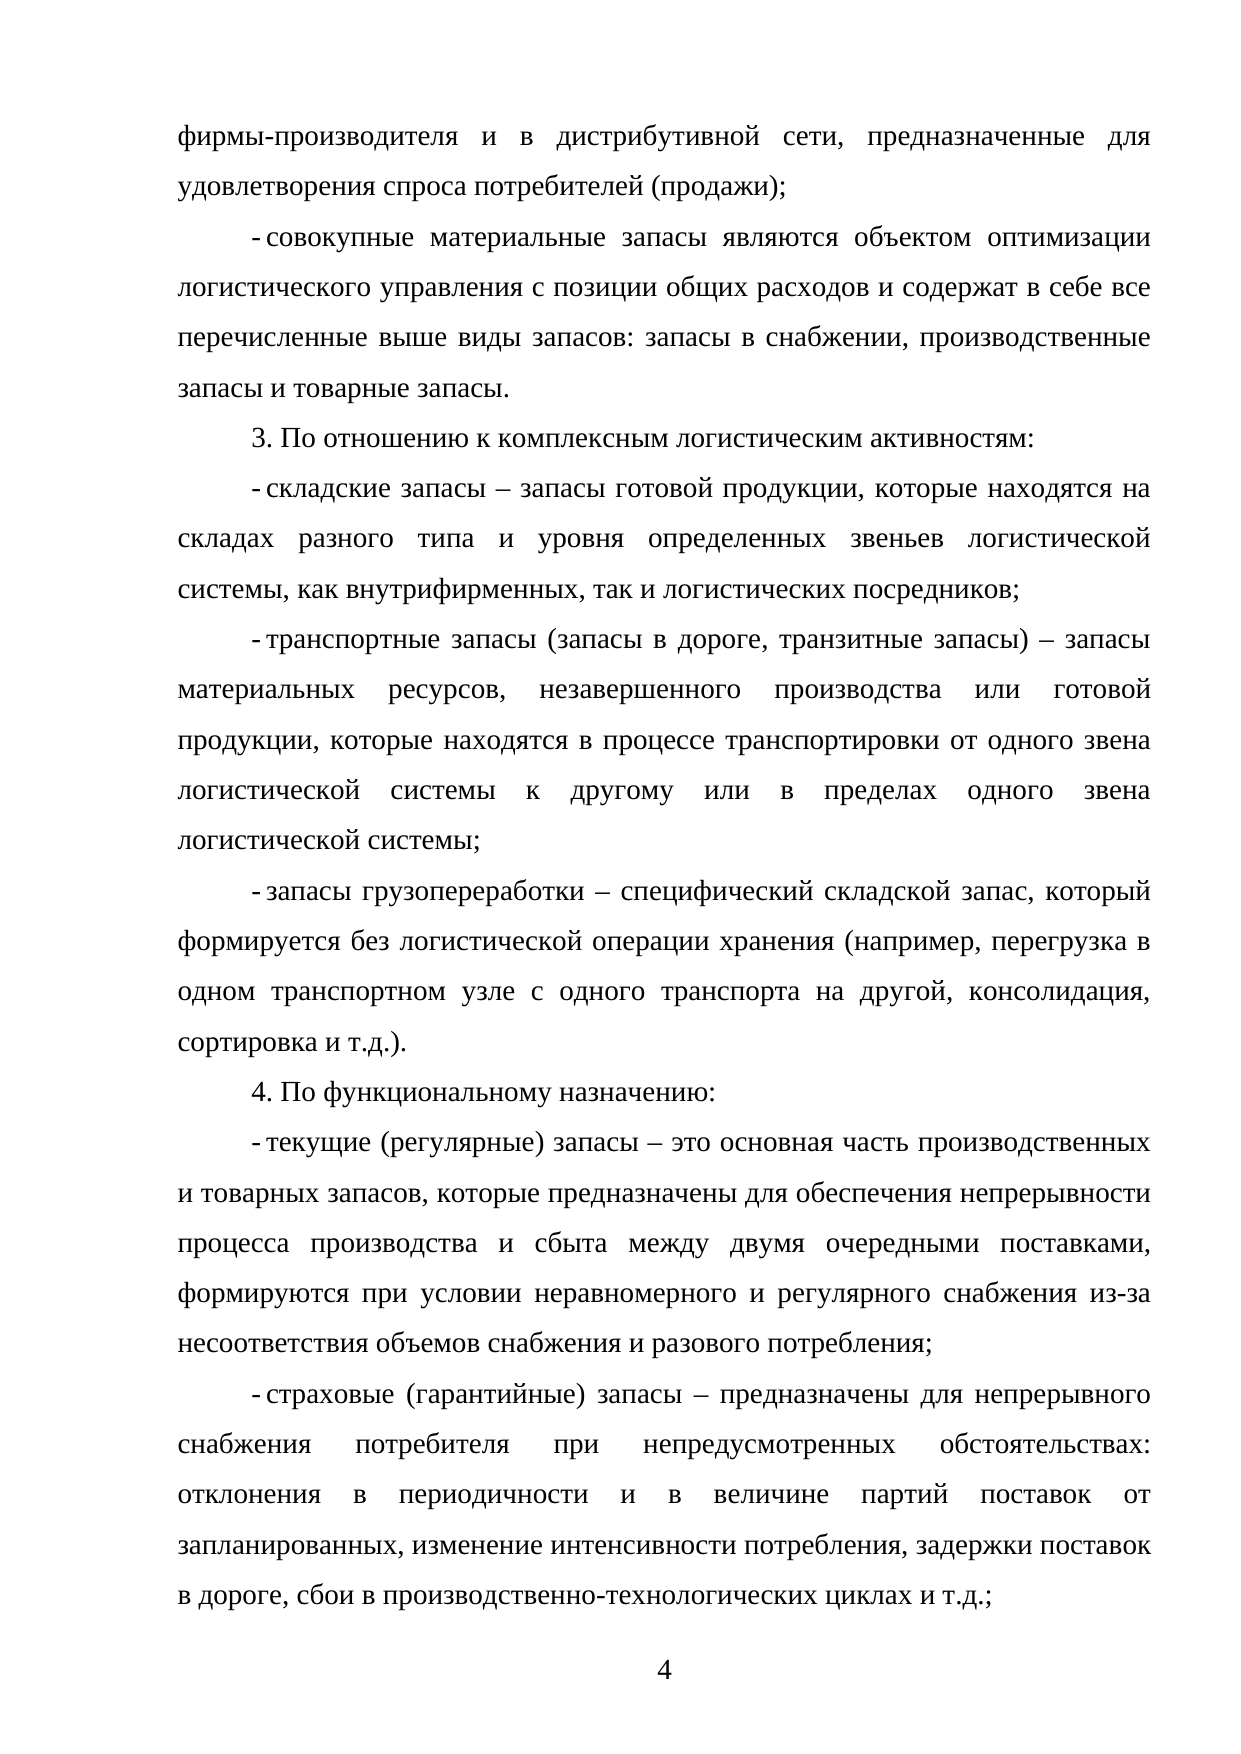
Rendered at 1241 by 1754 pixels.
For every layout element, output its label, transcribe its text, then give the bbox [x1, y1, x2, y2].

list текущие (регулярные) запасы – это основная часть производственных и товарных запасов, которые предназначены для обеспечения непрерывности процесса производства и сбыта между двумя очередными поставками, формируются при условии неравномерного и регулярного снабжения из-за несоответствия объемов снабжения и разового потребления; [177, 1124, 1152, 1359]
list транспортные запасы (запасы в дороге, транзитные запасы) – запасы материальных ресурсов, незавершенного производства или готовой продукции, которые находятся в процессе транспортировки от одного звена логистической системы к другому или в пределах одного звена логистической системы; [177, 621, 1152, 856]
text 4. По функциональному назначению: [177, 1074, 1152, 1108]
list запасы грузопереработки – специфический складской запас, который формируется без логистической операции хранения (например, перегрузка в одном транспортном узле с одного транспорта на другой, консолидация, сортировка и т.д.). [177, 873, 1152, 1057]
text 3. По отношению к комплексным логистическим активностям: [177, 420, 1152, 453]
list совокупные материальные запасы являются объектом оптимизации логистического управления с позиции общих расходов и содержат в себе все перечисленные выше виды запасов: запасы в снабжении, производственные запасы и товарные запасы. [177, 219, 1152, 403]
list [177, 118, 1152, 202]
list страховые (гарантийные) запасы – предназначены для непрерывного снабжения потребителя при непредусмотренных обстоятельствах: отклонения в периодичности и в величине партий поставок от запланированных, изменение интенсивности потребления, задержки поставок в дороге, сбои в производственно-технологических циклах и т.д.; [177, 1376, 1152, 1611]
list складские запасы – запасы готовой продукции, которые находятся на складах разного типа и уровня определенных звеньев логистической системы, как внутрифирменных, так и логистических посредников; [177, 470, 1152, 604]
